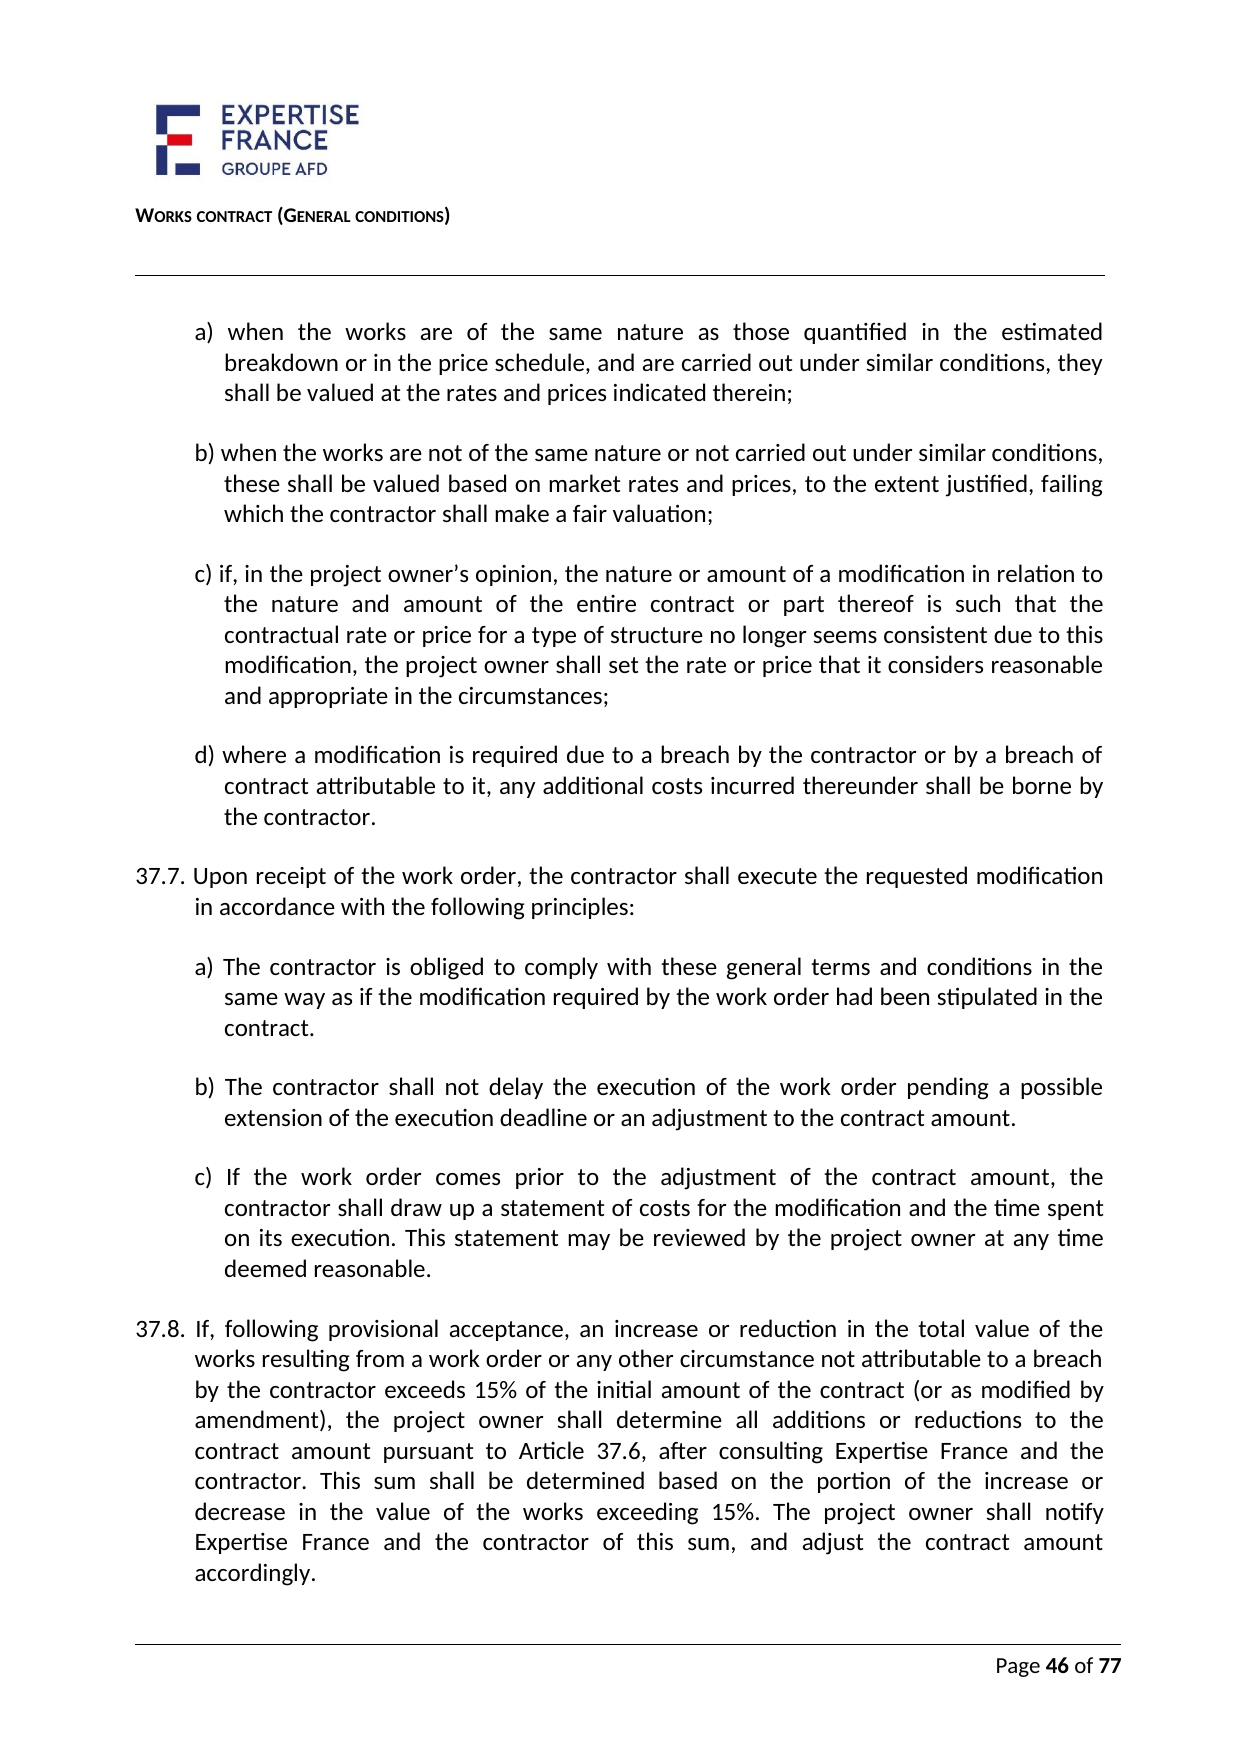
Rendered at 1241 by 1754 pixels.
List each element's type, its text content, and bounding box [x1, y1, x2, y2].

text c) If the work order comes prior to the adjustment of the contract amount, the contractor shall draw up a statement of costs for the modification and the time spent on its execution. This statement may be reviewed by the project owner at any time deemed reasonable. [194, 1162, 1105, 1284]
picture [135, 75, 383, 203]
text b) when the works are not of the same nature or not carried out under similar conditions, these shall be valued based on market rates and prices, to the extent justified, failing which the contractor shall make a fair valuation; [194, 437, 1105, 529]
text b) The contractor shall not delay the execution of the work order pending a possible extension of the execution deadline or an adjustment to the contract amount. [194, 1071, 1105, 1132]
text d) where a modification is required due to a breach by the contractor or by a breach of contract attributable to it, any additional costs incurred thereunder shall be borne by the contractor. [194, 740, 1105, 831]
text a) when the works are of the same nature as those quantified in the estimated breakdown or in the price schedule, and are carried out under similar conditions, they shall be valued at the rates and prices indicated therein; [194, 316, 1105, 408]
text 37.7. Upon receipt of the work order, the contractor shall execute the requested modification in accordance with the following principles: [135, 860, 1105, 921]
text 37.8. If, following provisional acceptance, an increase or reduction in the total value of the works resulting from a work order or any other circumstance not attributable to a breach by the contractor exceeds 15% of the initial amount of the contract (or as modified by amendment), the project owner shall determine all additions or reductions to the contract amount pursuant to Article 37.6, after consulting Expertise France and the contractor. This sum shall be determined based on the portion of the increase or decrease in the value of the works exceeding 15%. The project owner shall notify Expertise France and the contractor of this sum, and adjust the contract amount accordingly. [135, 1313, 1105, 1587]
text a) The contractor is obliged to comply with these general terms and conditions in the same way as if the modification required by the work order had been stipulated in the contract. [194, 951, 1105, 1042]
text c) if, in the project owner’s opinion, the nature or amount of a modification in relation to the nature and amount of the entire contract or part thereof is such that the contractual rate or price for a type of structure no longer seems consistent due to this modification, the project owner shall set the rate or price that it considers reasonable and appropriate in the circumstances; [194, 558, 1105, 711]
